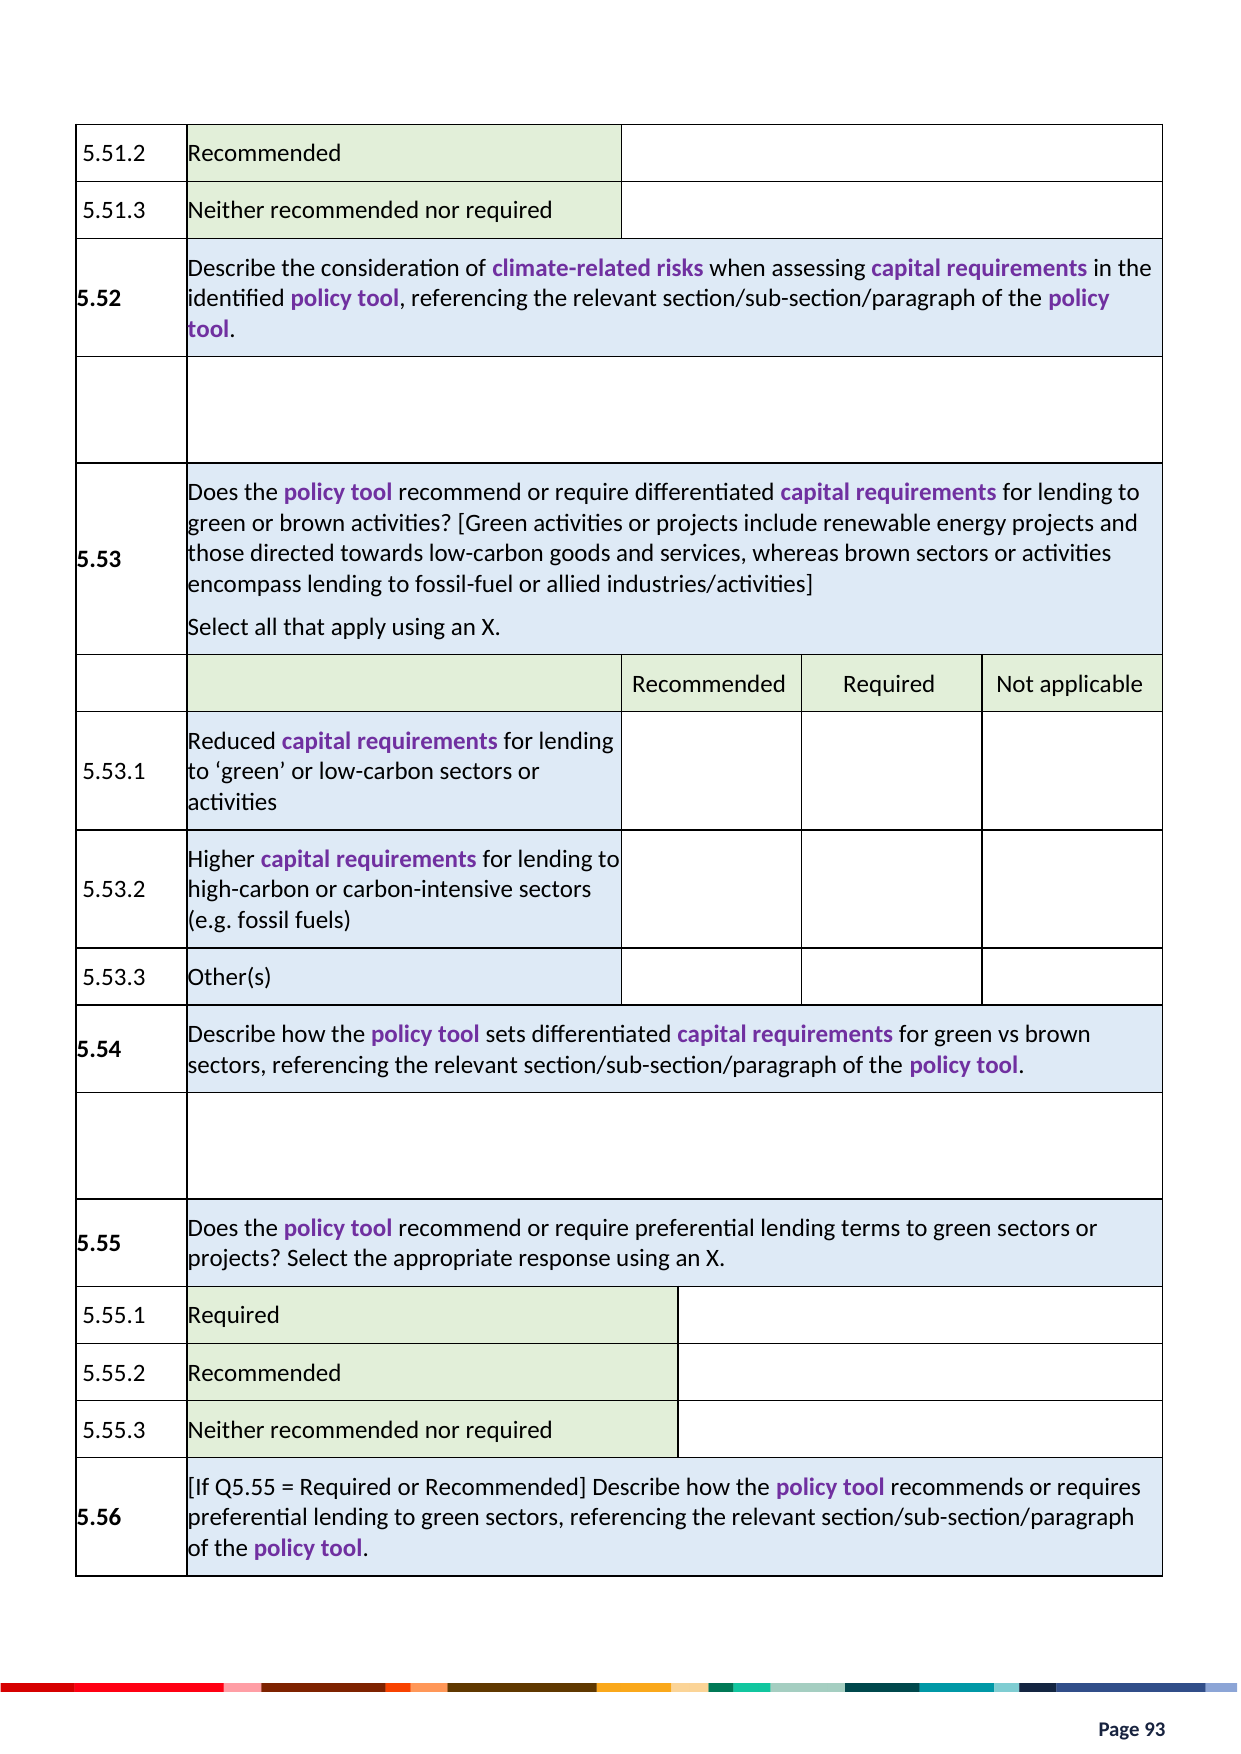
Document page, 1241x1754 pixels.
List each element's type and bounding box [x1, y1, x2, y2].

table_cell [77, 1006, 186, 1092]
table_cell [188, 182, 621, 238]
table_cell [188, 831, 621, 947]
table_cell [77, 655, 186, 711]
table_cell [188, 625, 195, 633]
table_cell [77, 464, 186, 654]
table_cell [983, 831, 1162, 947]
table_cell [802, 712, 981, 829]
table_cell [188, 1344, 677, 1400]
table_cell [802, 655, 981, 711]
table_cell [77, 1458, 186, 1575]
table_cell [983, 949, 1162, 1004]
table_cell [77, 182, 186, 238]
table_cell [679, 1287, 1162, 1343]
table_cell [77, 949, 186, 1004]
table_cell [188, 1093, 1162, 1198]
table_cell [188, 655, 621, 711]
picture [0, 1683, 1236, 1692]
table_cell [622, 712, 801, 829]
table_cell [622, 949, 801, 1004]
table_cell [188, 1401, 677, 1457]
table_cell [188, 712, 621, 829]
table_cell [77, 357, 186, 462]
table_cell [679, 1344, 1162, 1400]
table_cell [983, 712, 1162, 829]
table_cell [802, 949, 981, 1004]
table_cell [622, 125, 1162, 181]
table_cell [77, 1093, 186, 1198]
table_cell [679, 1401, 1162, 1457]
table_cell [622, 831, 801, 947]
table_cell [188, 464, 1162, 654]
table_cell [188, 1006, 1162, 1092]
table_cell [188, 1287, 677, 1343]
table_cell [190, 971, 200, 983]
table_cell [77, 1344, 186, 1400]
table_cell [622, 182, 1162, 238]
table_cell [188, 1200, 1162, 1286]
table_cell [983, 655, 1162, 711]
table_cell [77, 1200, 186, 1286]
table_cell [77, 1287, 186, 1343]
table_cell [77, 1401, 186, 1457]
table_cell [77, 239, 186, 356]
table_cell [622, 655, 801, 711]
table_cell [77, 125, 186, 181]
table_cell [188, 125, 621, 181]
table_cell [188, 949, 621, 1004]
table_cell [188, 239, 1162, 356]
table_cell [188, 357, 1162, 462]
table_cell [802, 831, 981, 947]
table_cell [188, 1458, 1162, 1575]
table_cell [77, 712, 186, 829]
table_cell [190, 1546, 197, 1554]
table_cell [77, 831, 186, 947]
